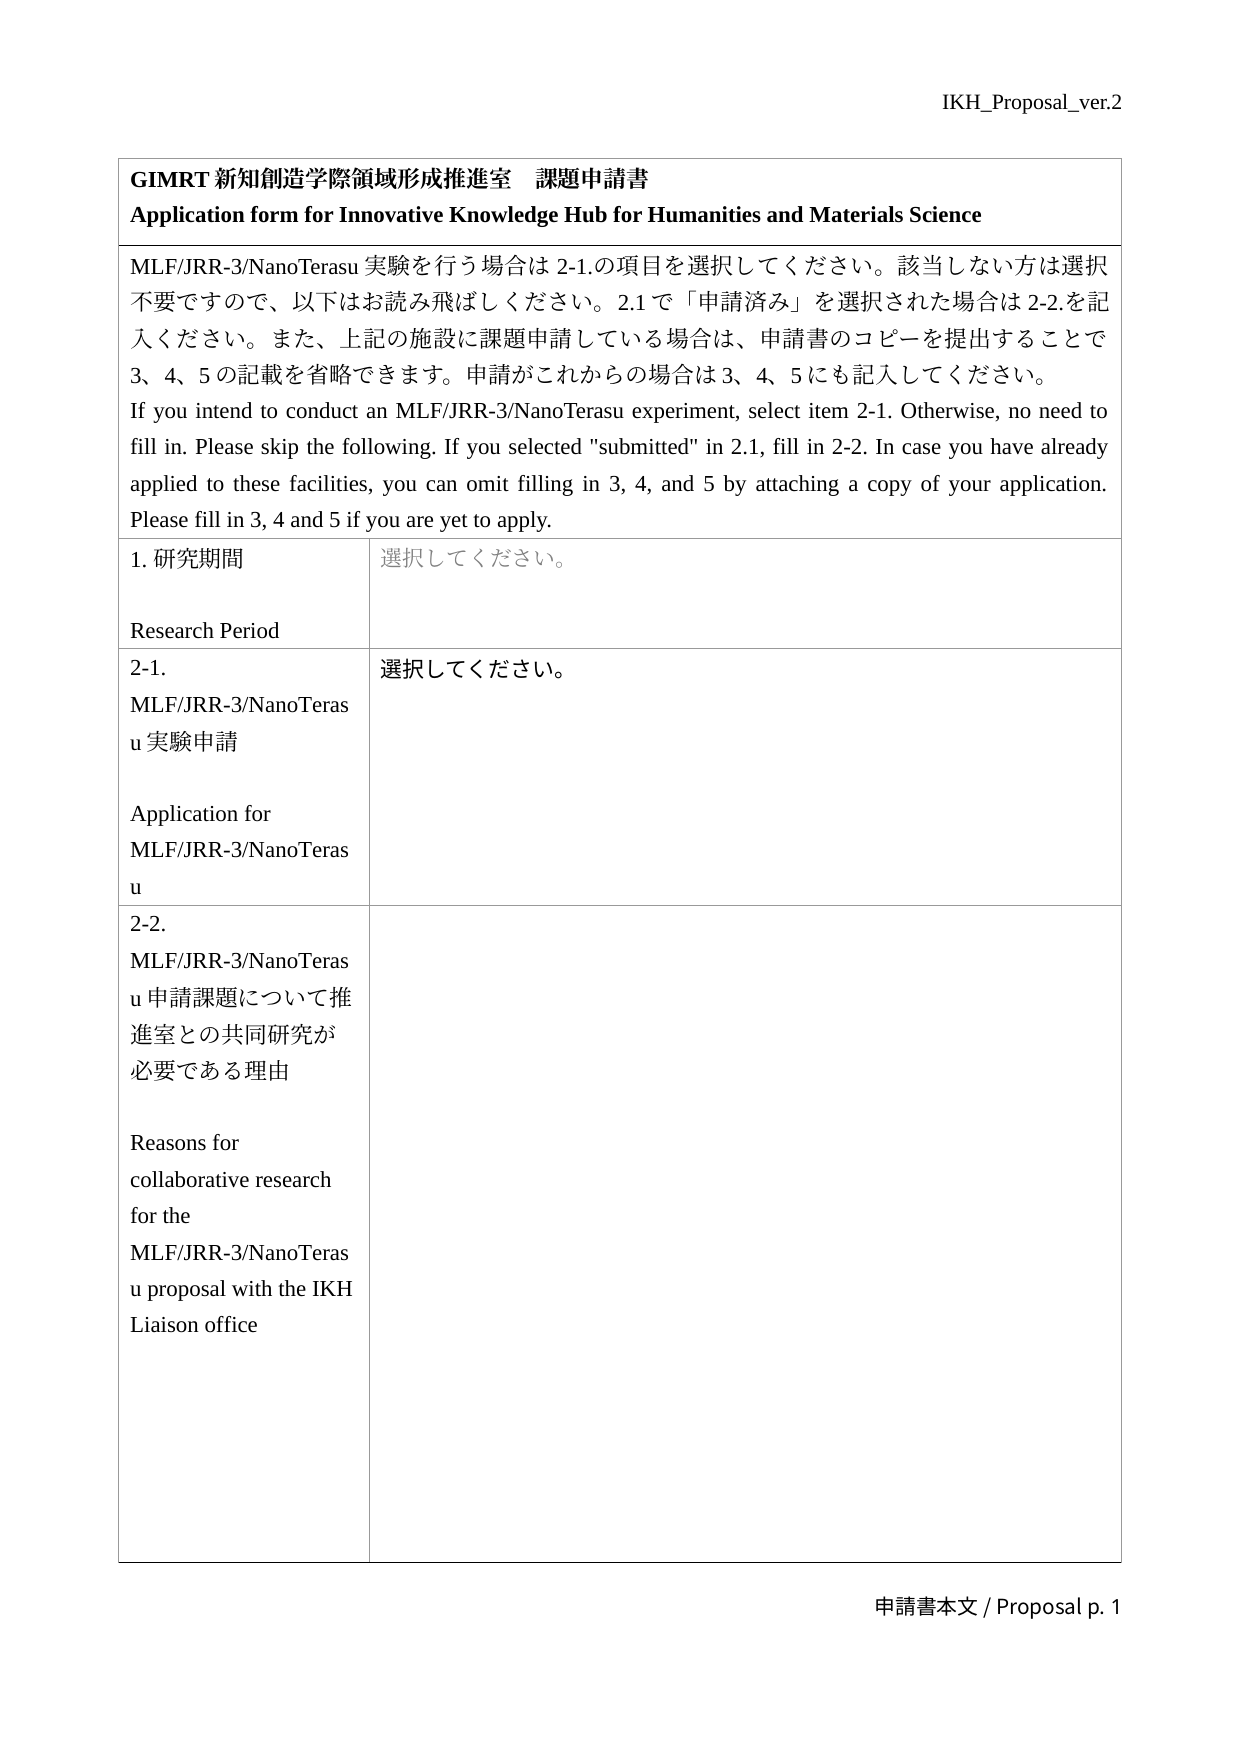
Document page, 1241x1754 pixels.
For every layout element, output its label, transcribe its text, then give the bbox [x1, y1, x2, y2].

table_cell 2-1. MLF/JRR-3/NanoTerasu実験申請 Application for MLF/JRR-3/NanoTerasu [119, 649, 369, 904]
table_cell [370, 906, 1121, 1562]
table_header GIMRT新知創造学際領域形成推進室 課題申請書 Application form for Innovative Knowledge Hub for Humanities and Materials Science [119, 159, 1121, 245]
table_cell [119, 906, 369, 1562]
table_cell 1. 研究期間 Research Period [119, 539, 369, 648]
table_cell MLF/JRR-3/NanoTerasu実験を行う場合は2-1.の項目を選択してください。該当しない方は選択不要ですので、以下はお読み飛ばしください。2.1で「申請済み」を選択された場合は2-2.を記入ください。また、上記の施設に課題申請している場合は、申請書のコピーを提出することで3、4、5の記載を省略できます。申請がこれからの場合は3、4、5にも記入してください。 If you intend to conduct an MLF/JRR-3/NanoTerasu experiment, select item 2-1. Otherwise, no need to fill in. Please skip the following. If you selected "submitted" in 2.1, fill in 2-2. In case you have already applied to these facilities, you can omit filling in 3, 4, and 5 by attaching a copy of your application. Please fill in 3, 4 and 5 if you are yet to apply. [119, 246, 1121, 538]
table_cell [370, 539, 1121, 648]
